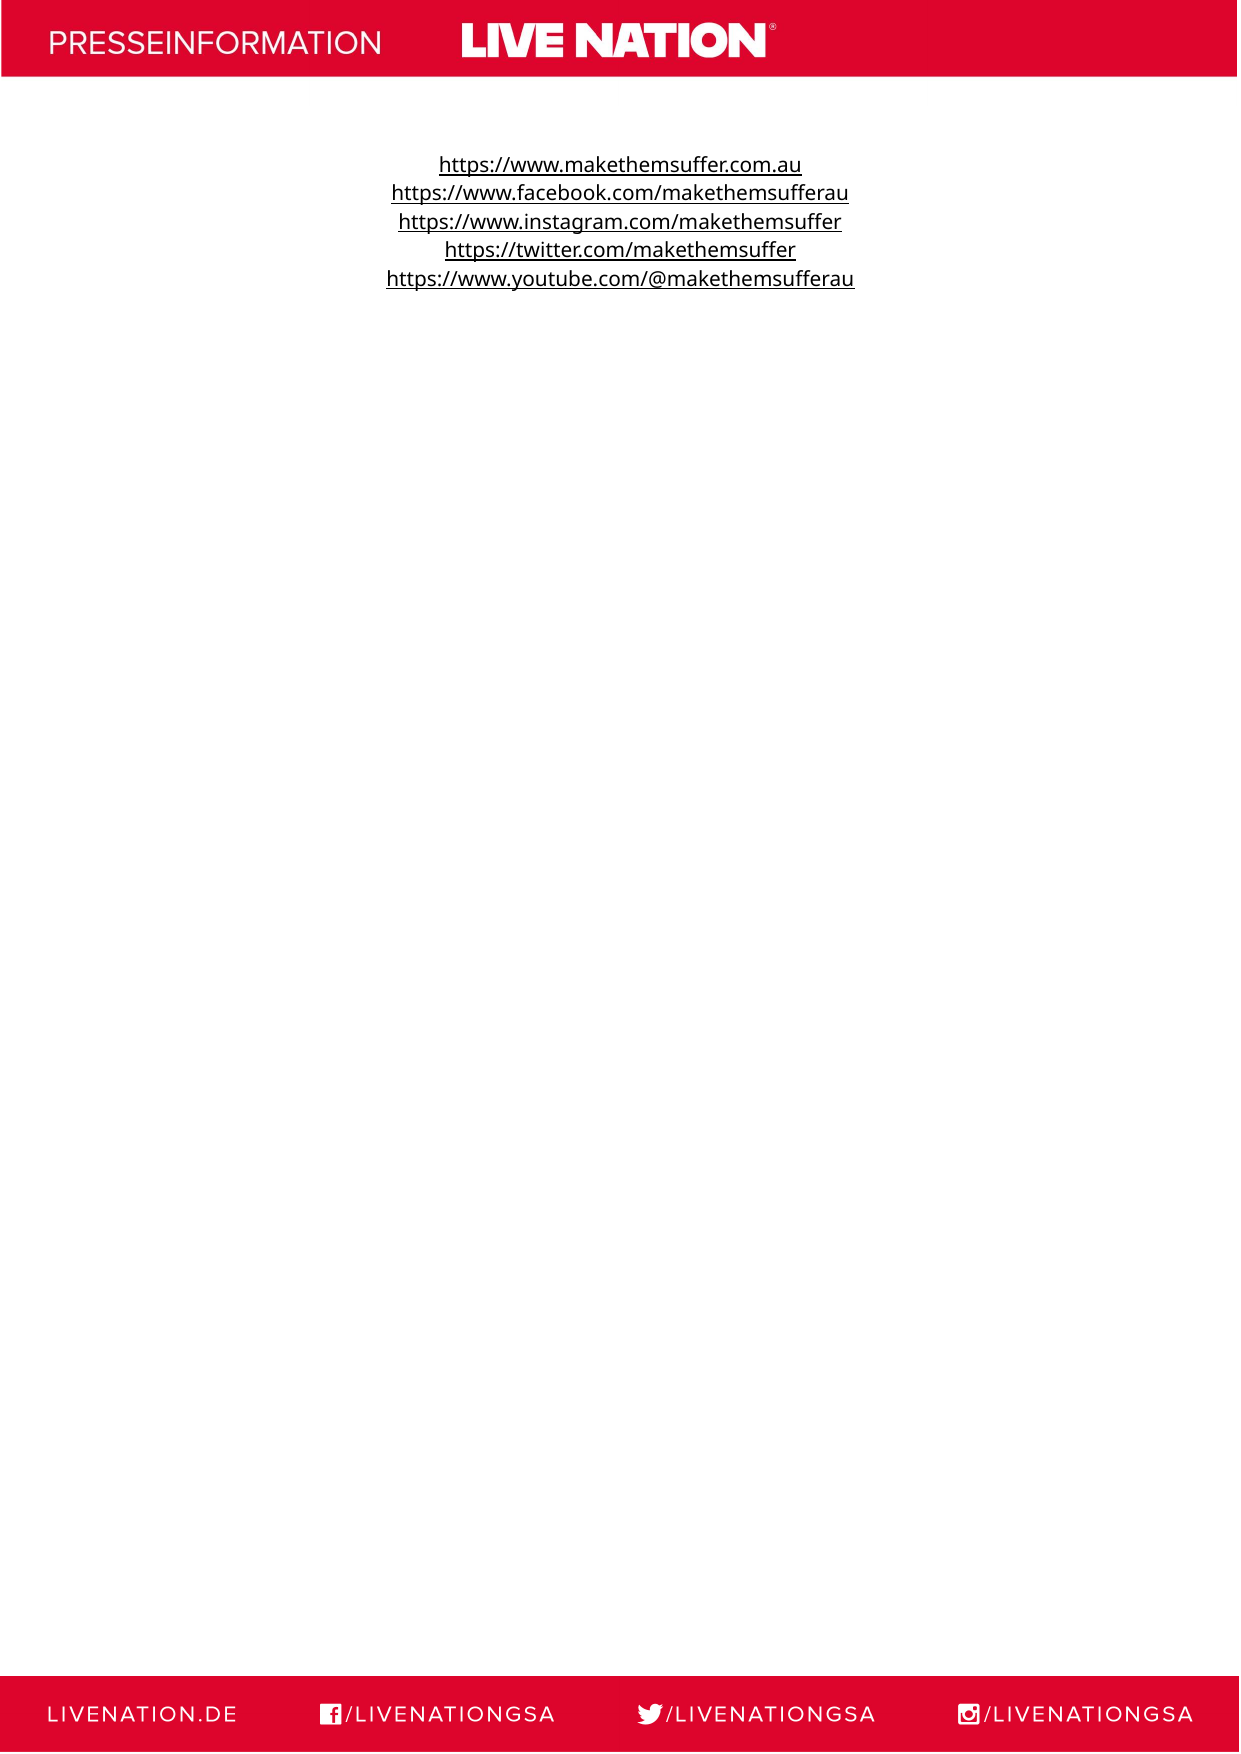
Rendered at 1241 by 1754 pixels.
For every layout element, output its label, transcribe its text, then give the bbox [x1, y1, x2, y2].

text https://www.makethemsuffer.com.au [150, 150, 1090, 178]
text https://www.youtube.com/@makethemsufferau [150, 264, 1090, 292]
picture [1, 0, 1237, 106]
text https://twitter.com/makethemsuffer [150, 235, 1090, 264]
text https://www.instagram.com/makethemsuffer [150, 207, 1090, 235]
picture [0, 1676, 1239, 1752]
text https://www.facebook.com/makethemsufferau [150, 178, 1090, 207]
